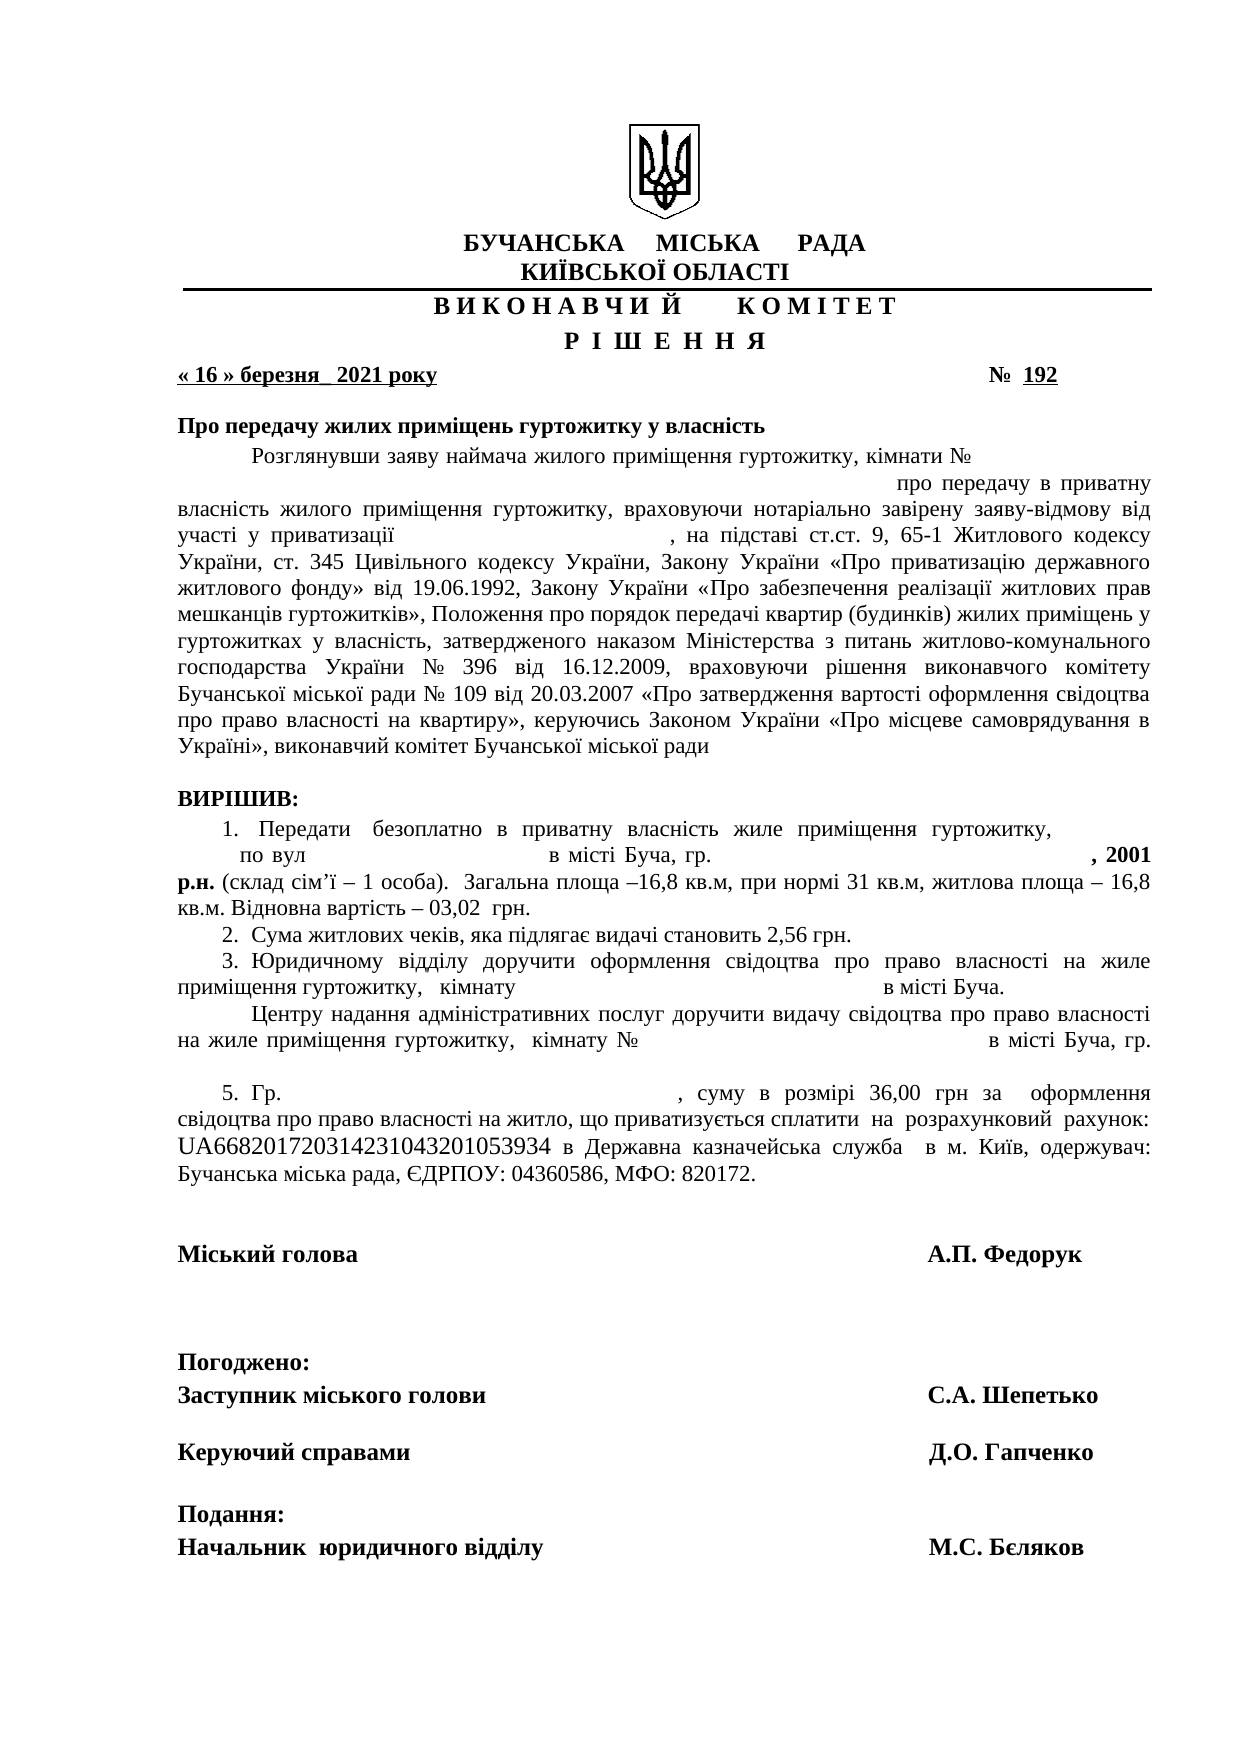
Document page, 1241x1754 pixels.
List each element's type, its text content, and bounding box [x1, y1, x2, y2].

list Передати безоплатно в приватну власність жиле приміщення гуртожитку, кімнату № 86 по вул. Склозаводська, буд. 1 в місті Буча, гр. Духненко Анастасії Володимирівні, 2001 р.н. (склад сім’ї – 1 особа). Загальна площа –16,8 кв.м, при нормі 31 кв.м, житлова площа – 16,8 кв.м. Відновна вартість – 03,02 грн. [177, 815, 1152, 921]
list Сума житлових чеків, яка підлягає видачі становить 2,56 грн. [177, 921, 1152, 947]
text Начальник юридичного відділу М.С. Бєляков [177, 1532, 1152, 1561]
text Керуючий справами Д.О. Гапченко [177, 1437, 1152, 1466]
text « 16 » березня_ 2021 року № 192 [177, 361, 1152, 387]
subtitle В И К О Н А В Ч И Й К О М І Т Е Т [177, 291, 1152, 320]
list Гр. Духненко Анастасії Володимирівні, суму в розмірі 36,00 грн за оформлення свідоцтва про право власності на житло, що приватизується сплатити на розрахунковий рахунок: UA668201720314231043201053934 в Державна казначейська служба в м. Київ, одержувач: Бучанська міська рада, ЄДРПОУ: 04360586, МФО: 820172. [177, 1079, 1152, 1187]
text Заступник міського голови С.А. Шепетько [177, 1380, 1152, 1409]
subtitle Р І Ш Е Н Н Я [177, 326, 1152, 355]
text Погоджено: [177, 1347, 1152, 1376]
list Центру надання адміністративних послуг доручити видачу свідоцтва про право власності на жиле приміщення гуртожитку, кімнату № 86 по вул. Склозаводська, буд. 1 в місті Буча, гр. Духненко Анастасії Володимирівні. [177, 1000, 1152, 1079]
text Подання: [177, 1499, 1152, 1528]
text БУЧАНСЬКА МІСЬКА РАДА [177, 228, 1152, 257]
list Юридичному відділу доручити оформлення свідоцтва про право власності на жиле приміщення гуртожитку, кімнату № 86 по вул. Склозаводська, буд. 1 в місті Буча. [177, 947, 1152, 1000]
text Розглянувши заяву наймача жилого приміщення гуртожитку, кімнати № 86 за адресою: м. Буча, вул. Склозаводська, буд. 1, Духненко Анастасії Володимирівни про передачу в приватну власність жилого приміщення гуртожитку, враховуючи нотаріально завірену заяву-відмову від участі у приватизації Духненко Марії Павлівни, на підставі ст.ст. 9, 65-1 Житлового кодексу України, ст. 345 Цивільного кодексу України, Закону України «Про приватизацію державного житлового фонду» від 19.06.1992, Закону України «Про забезпечення реалізації житлових прав мешканців гуртожитків», Положення про порядок передачі квартир (будинків) жилих приміщень у гуртожитках у власність, затвердженого наказом Міністерства з питань житлово-комунального господарства України № 396 від 16.12.2009, враховуючи рішення виконавчого комітету Бучанської міської ради № 109 від 20.03.2007 «Про затвердження вартості оформлення свідоцтва про право власності на квартиру», керуючись Законом України «Про місцеве самоврядування в Україні», виконавчий комітет Бучанської міської ради [177, 442, 1152, 759]
text Про передачу жилих приміщень гуртожитку у власність [177, 412, 1152, 438]
text Міський голова А.П. Федорук [177, 1239, 1152, 1268]
text ВИРІШИВ: [177, 785, 1152, 811]
subtitle КИЇВСЬКОЇ ОБЛАСТІ ПРОЕКТ [183, 257, 1152, 288]
